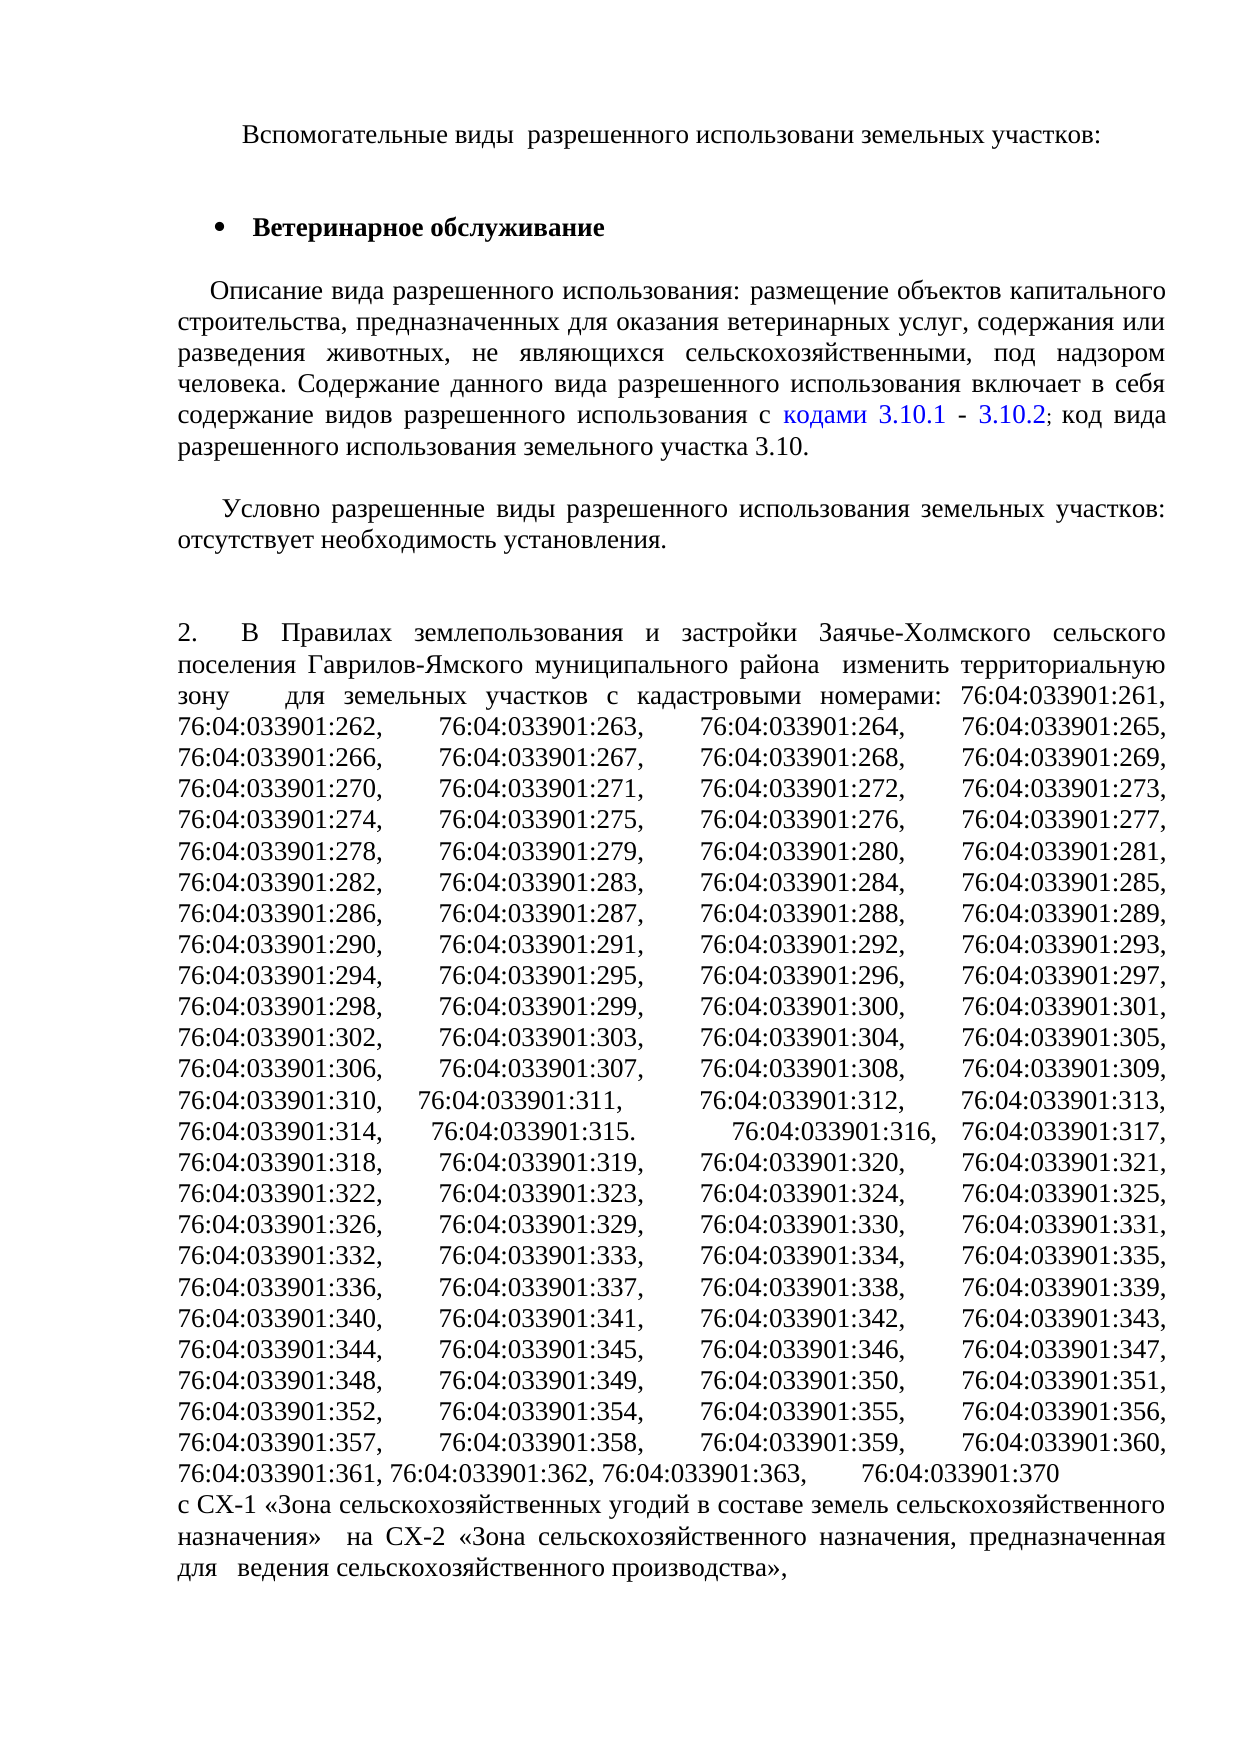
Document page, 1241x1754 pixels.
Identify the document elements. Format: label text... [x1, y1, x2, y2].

text 2. В Правилах землепользования и застройки Заячье-Холмского сельского поселения Гаврилов-Ямского муниципального района изменить территориальную зону для земельных участков с кадастровыми номерами: 76:04:033901:261, 76:04:033901:262, 76:04:033901:263, 76:04:033901:264, 76:04:033901:265, 76:04:033901:266, 76:04:033901:267, 76:04:033901:268, 76:04:033901:269, 76:04:033901:270, 76:04:033901:271, 76:04:033901:272, 76:04:033901:273, 76:04:033901:274, 76:04:033901:275, 76:04:033901:276, 76:04:033901:277, 76:04:033901:278, 76:04:033901:279, 76:04:033901:280, 76:04:033901:281, 76:04:033901:282, 76:04:033901:283, 76:04:033901:284, 76:04:033901:285, 76:04:033901:286, 76:04:033901:287, 76:04:033901:288, 76:04:033901:289, 76:04:033901:290, 76:04:033901:291, 76:04:033901:292, 76:04:033901:293, 76:04:033901:294, 76:04:033901:295, 76:04:033901:296, 76:04:033901:297, 76:04:033901:298, 76:04:033901:299, 76:04:033901:300, 76:04:033901:301, 76:04:033901:302, 76:04:033901:303, 76:04:033901:304, 76:04:033901:305, 76:04:033901:306, 76:04:033901:307, 76:04:033901:308, 76:04:033901:309, 76:04:033901:310, 76:04:033901:311, 76:04:033901:312, 76:04:033901:313, 76:04:033901:314, 76:04:033901:315. 76:04:033901:316, 76:04:033901:317, 76:04:033901:318, 76:04:033901:319, 76:04:033901:320, 76:04:033901:321, 76:04:033901:322, 76:04:033901:323, 76:04:033901:324, 76:04:033901:325, 76:04:033901:326, 76:04:033901:329, 76:04:033901:330, 76:04:033901:331, 76:04:033901:332, 76:04:033901:333, 76:04:033901:334, 76:04:033901:335, 76:04:033901:336, 76:04:033901:337, 76:04:033901:338, 76:04:033901:339, 76:04:033901:340, 76:04:033901:341, 76:04:033901:342, 76:04:033901:343, 76:04:033901:344, 76:04:033901:345, 76:04:033901:346, 76:04:033901:347, 76:04:033901:348, 76:04:033901:349, 76:04:033901:350, 76:04:033901:351, 76:04:033901:352, 76:04:033901:354, 76:04:033901:355, 76:04:033901:356, 76:04:033901:357, 76:04:033901:358, 76:04:033901:359, 76:04:033901:360, 76:04:033901:361, 76:04:033901:362, 76:04:033901:363, 76:04:033901:370 [177, 617, 1167, 1489]
text Описание вида разрешенного использования: размещение объектов капитального строительства, предназначенных для оказания ветеринарных услуг, содержания или разведения животных, не являющихся сельскохозяйственными, под надзором человека. Содержание данного вида разрешенного использования включает в себя содержание видов разрешенного использования с кодами 3.10.1 - 3.10.2; код вида разрешенного использования земельного участка 3.10. [177, 274, 1167, 461]
text с СХ-1 «Зона сельскохозяйственных угодий в составе земель сельскохозяйственного назначения» на СХ-2 «Зона сельскохозяйственного назначения, предназначенная для ведения сельскохозяйственного производства», [177, 1489, 1167, 1582]
text Условно разрешенные виды разрешенного использования земельных участков: отсутствует необходимость установления. [177, 492, 1167, 554]
list Ветеринарное обслуживание [215, 212, 1167, 243]
text Вспомогательные виды разрешенного использовани земельных участков: [177, 118, 1167, 149]
